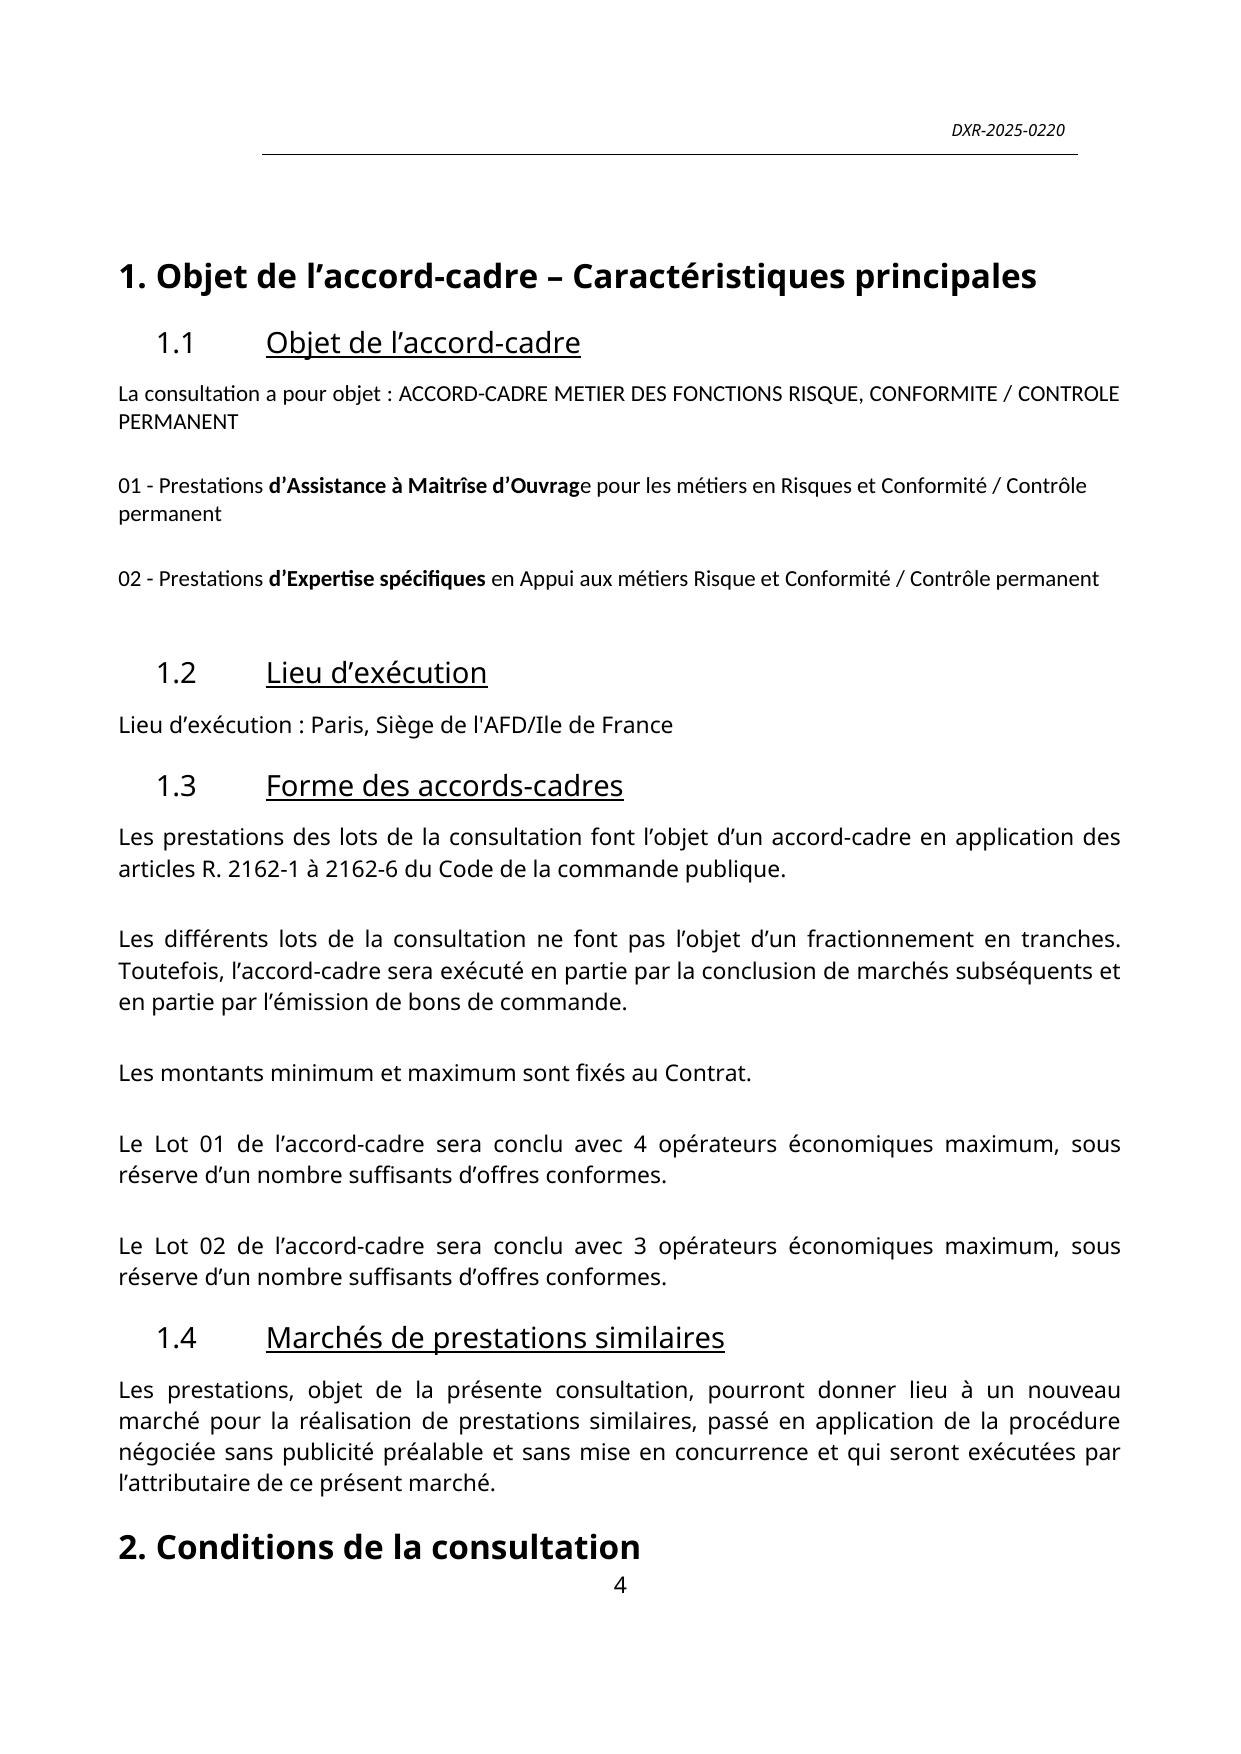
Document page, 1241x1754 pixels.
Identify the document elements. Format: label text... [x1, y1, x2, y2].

text Conditions de la consultation [118, 1523, 1122, 1569]
text Le Lot 01 de l’accord-cadre sera conclu avec 4 opérateurs économiques maximum, sous réserve d’un nombre suffisants d’offres conformes. [118, 1128, 1122, 1190]
text Objet de l’accord-cadre [156, 323, 1122, 362]
text Marchés de prestations similaires [156, 1317, 1122, 1357]
text Les montants minimum et maximum sont fixés au Contrat. [118, 1057, 1122, 1088]
text Les prestations des lots de la consultation font l’objet d’un accord-cadre en application des articles R. 2162-1 à 2162-6 du Code de la commande publique. [118, 821, 1122, 884]
text Objet de l’accord-cadre – Caractéristiques principales [118, 252, 1122, 298]
text Lieu d’exécution [156, 652, 1122, 692]
text La consultation a pour objet : ACCORD-CADRE METIER DES FONCTIONS RISQUE, CONFORMITE / CONTROLE PERMANENT [118, 379, 1122, 435]
text 02 - Prestations d’Expertise spécifiques en Appui aux métiers Risque et Conformité / Contrôle permanent [118, 564, 1122, 592]
text Le Lot 02 de l’accord-cadre sera conclu avec 3 opérateurs économiques maximum, sous réserve d’un nombre suffisants d’offres conformes. [118, 1230, 1122, 1292]
text Lieu d’exécution : Paris, Siège de l'AFD/Ile de France [118, 709, 1122, 740]
text Les différents lots de la consultation ne font pas l’objet d’un fractionnement en tranches. Toutefois, l’accord-cadre sera exécuté en partie par la conclusion de marchés subséquents et en partie par l’émission de bons de commande. [118, 923, 1122, 1017]
text Les prestations, objet de la présente consultation, pourront donner lieu à un nouveau marché pour la réalisation de prestations similaires, passé en application de la procédure négociée sans publicité préalable et sans mise en concurrence et qui seront exécutées par l’attributaire de ce présent marché. [118, 1373, 1122, 1498]
text 01 - Prestations d’Assistance à Maitrîse d’Ouvrage pour les métiers en Risques et Conformité / Contrôle permanent [118, 472, 1122, 528]
text Forme des accords-cadres [156, 765, 1122, 805]
